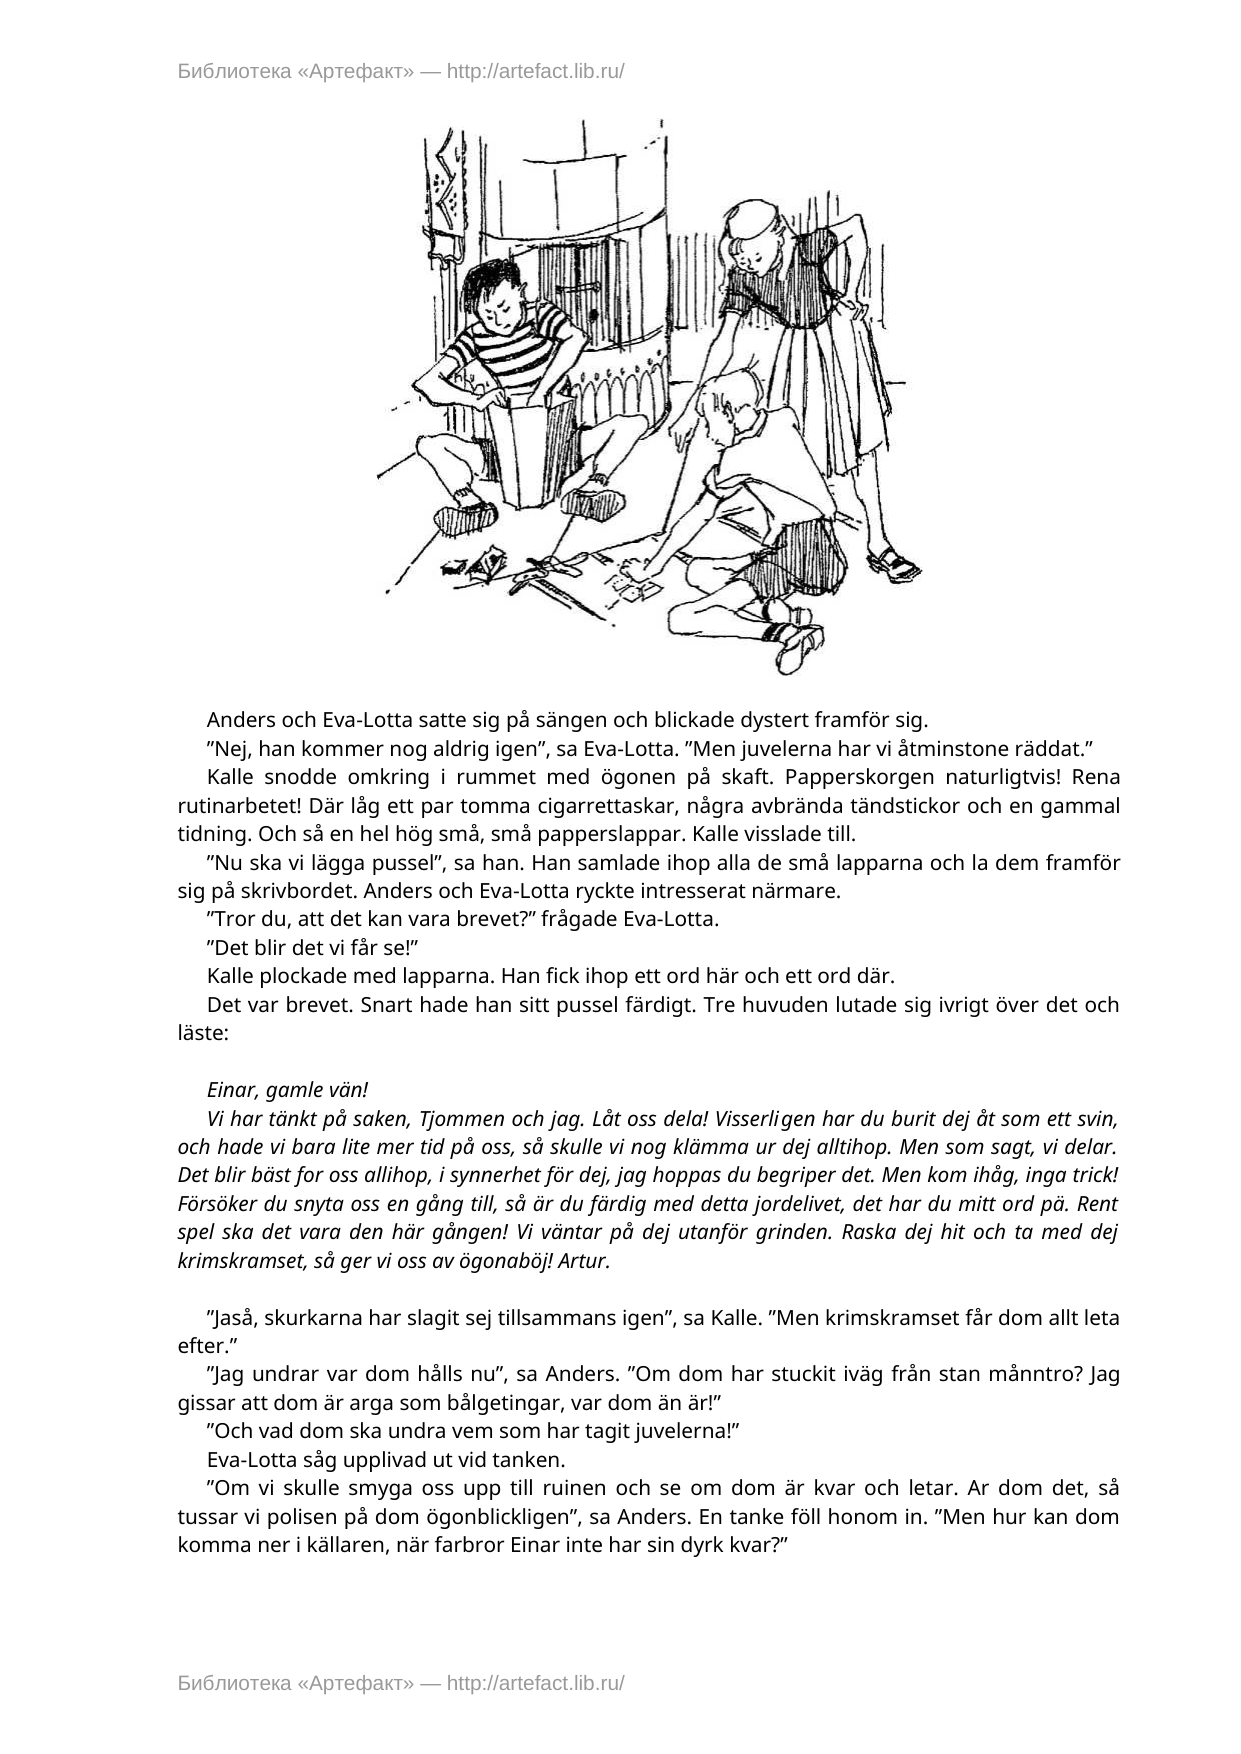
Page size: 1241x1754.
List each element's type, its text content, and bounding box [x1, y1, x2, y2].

picture [376, 118, 924, 677]
text ”Nu ska vi lägga pussel”, sa han. Han samlade ihop alla de små lapparna och la dem framför sig på skrivbordet. Anders och Eva-Lotta ryckte intresserat närmare. [177, 848, 1122, 904]
text Anders och Eva-Lotta satte sig på sängen och blickade dystert framför sig. [177, 706, 1122, 734]
text ”Nej, han kommer nog aldrig igen”, sa Eva-Lotta. ”Men juvelerna har vi åtminstone räddat.” [177, 734, 1122, 762]
text ”Jag undrar var dom hålls nu”, sa Anders. ”Om dom har stuckit iväg från stan månntro? Jag gissar att dom är arga som bålgetingar, var dom än är!” [177, 1359, 1122, 1416]
text ”Tror du, att det kan vara brevet?” frågade Eva-Lotta. [177, 904, 1122, 933]
text Kalle plockade med lapparna. Han fick ihop ett ord här och ett ord där. [177, 961, 1122, 990]
text ”Och vad dom ska undra vem som har tagit juvelerna!” [177, 1416, 1122, 1445]
text Vi har tänkt på saken, Tjommen och jag. Låt oss dela! Visserligen har du burit dej åt som ett svin, och hade vi bara lite mer tid på oss, så skulle vi nog klämma ur dej alltihop. Men som sagt, vi delar. Det blir bäst for oss allihop, i synnerhet för dej, jag hoppas du begriper det. Men kom ihåg, inga trick! Försöker du snyta oss en gång till, så är du färdig med detta jordelivet, det har du mitt ord pä. Rent spel ska det vara den här gången! Vi väntar på dej utanför grinden. Raska dej hit och ta med dej krimskramset, så ger vi oss av ögonaböj! Artur. [177, 1104, 1122, 1274]
text ”Det blir det vi får se!” [177, 933, 1122, 961]
text Kalle snodde omkring i rummet med ögonen på skaft. Papperskorgen naturligtvis! Rena rutinarbetet! Där låg ett par tomma cigarrettaskar, några avbrända tändstickor och en gammal tidning. Och så en hel hög små, små papperslappar. Kalle visslade till. [177, 762, 1122, 848]
text Det var brevet. Snart hade han sitt pussel färdigt. Tre huvuden lutade sig ivrigt över det och läste: [177, 990, 1122, 1047]
text Einar, gamle vän! [177, 1075, 1122, 1104]
text ”Jaså, skurkarna har slagit sej tillsammans igen”, sa Kalle. ”Men krimskramset får dom allt leta efter.” [177, 1303, 1122, 1359]
text Eva-Lotta såg upplivad ut vid tanken. [177, 1445, 1122, 1473]
text ”Om vi skulle smyga oss upp till ruinen och se om dom är kvar och letar. Ar dom det, så tussar vi polisen på dom ögonblickligen”, sa Anders. En tanke föll honom in. ”Men hur kan dom komma ner i källaren, när farbror Einar inte har sin dyrk kvar?” [177, 1473, 1122, 1559]
